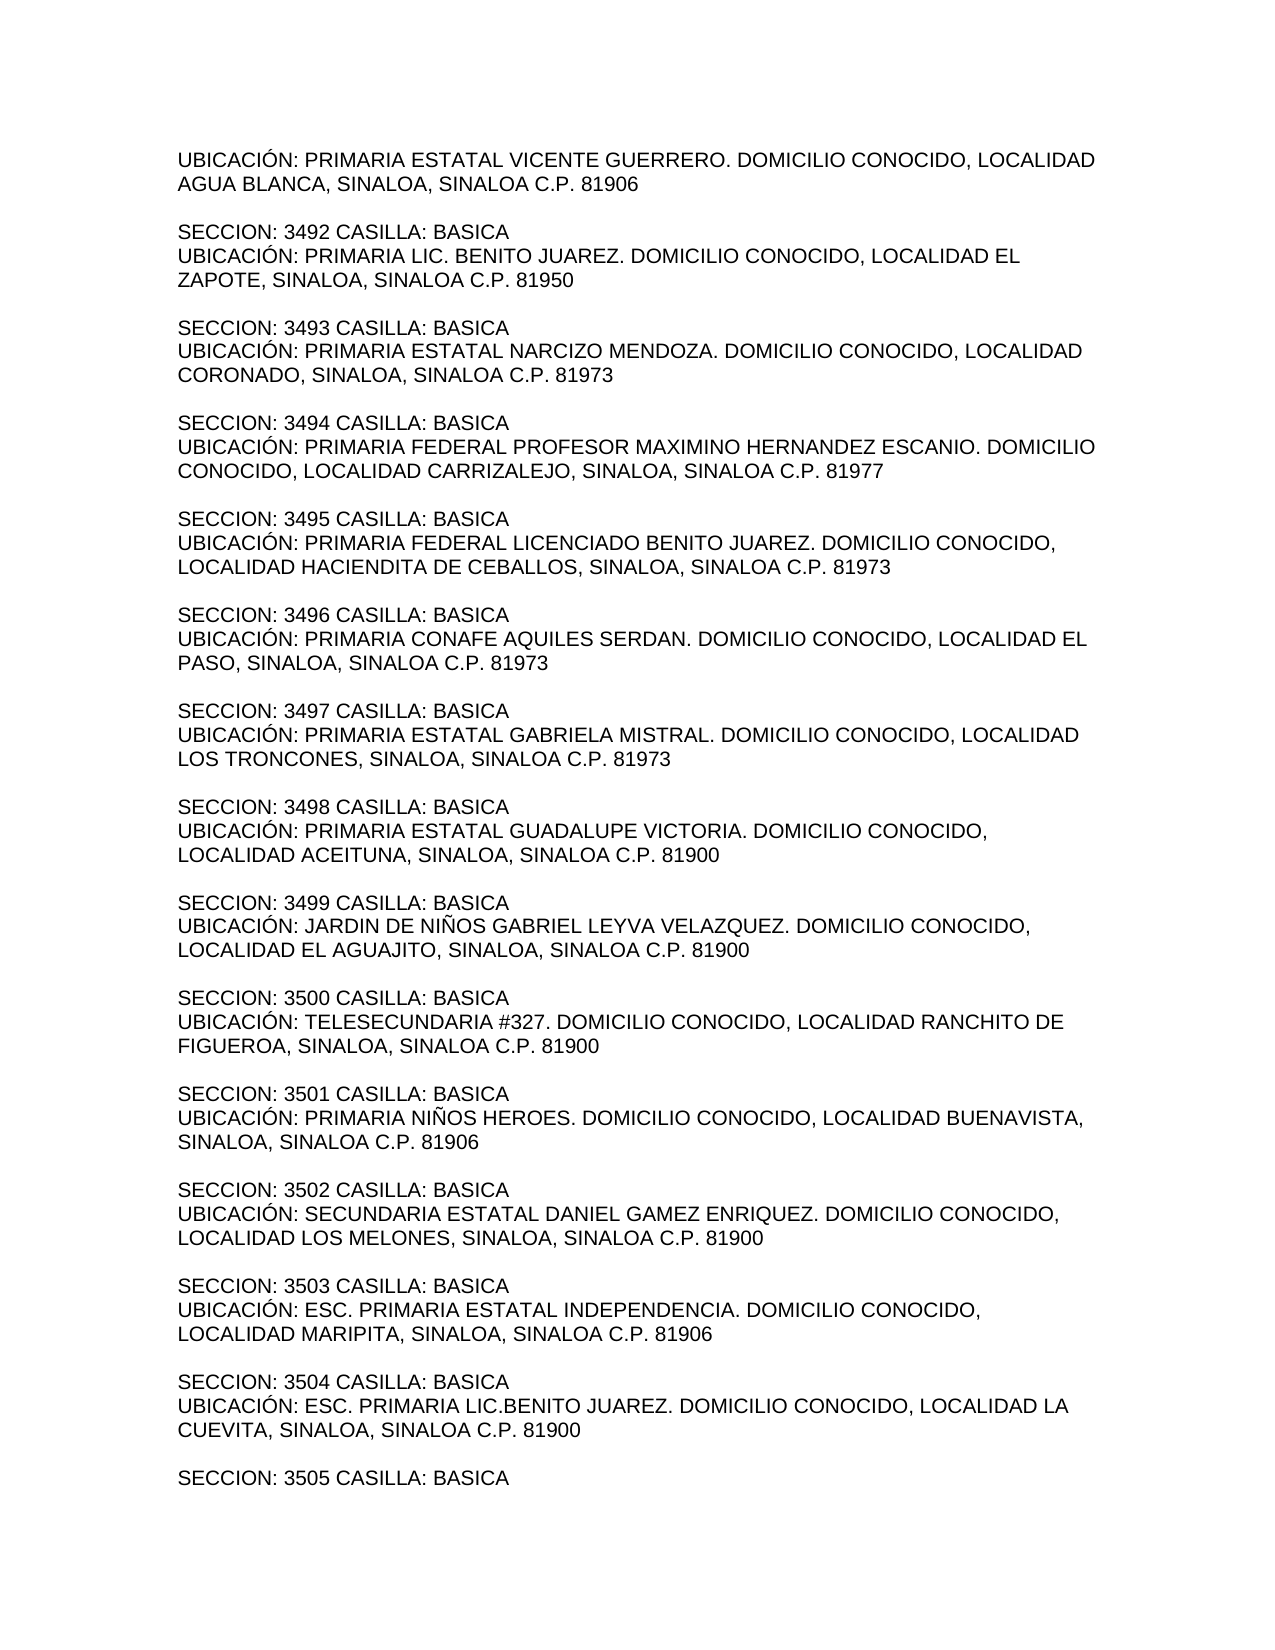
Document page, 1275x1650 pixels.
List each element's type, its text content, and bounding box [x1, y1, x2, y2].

text UBICACIÓN: ESC. PRIMARIA ESTATAL INDEPENDENCIA. DOMICILIO CONOCIDO, LOCALIDAD MARIPITA, SINALOA, SINALOA C.P. 81906 [177, 1298, 1098, 1346]
text SECCION: 3503 CASILLA: BASICA [177, 1274, 1098, 1298]
text UBICACIÓN: PRIMARIA ESTATAL GABRIELA MISTRAL. DOMICILIO CONOCIDO, LOCALIDAD LOS TRONCONES, SINALOA, SINALOA C.P. 81973 [177, 723, 1098, 771]
text SECCION: 3493 CASILLA: BASICA [177, 315, 1098, 339]
text SECCION: 3494 CASILLA: BASICA [177, 411, 1098, 435]
text UBICACIÓN: PRIMARIA FEDERAL LICENCIADO BENITO JUAREZ. DOMICILIO CONOCIDO, LOCALIDAD HACIENDITA DE CEBALLOS, SINALOA, SINALOA C.P. 81973 [177, 531, 1098, 579]
text SECCION: 3497 CASILLA: BASICA [177, 699, 1098, 723]
text UBICACIÓN: ESC. PRIMARIA LIC.BENITO JUAREZ. DOMICILIO CONOCIDO, LOCALIDAD LA CUEVITA, SINALOA, SINALOA C.P. 81900 [177, 1393, 1098, 1441]
text SECCION: 3502 CASILLA: BASICA [177, 1178, 1098, 1202]
text SECCION: 3504 CASILLA: BASICA [177, 1369, 1098, 1393]
text UBICACIÓN: PRIMARIA CONAFE AQUILES SERDAN. DOMICILIO CONOCIDO, LOCALIDAD EL PASO, SINALOA, SINALOA C.P. 81973 [177, 627, 1098, 675]
text SECCION: 3505 CASILLA: BASICA [177, 1465, 1098, 1489]
text UBICACIÓN: PRIMARIA LIC. BENITO JUAREZ. DOMICILIO CONOCIDO, LOCALIDAD EL ZAPOTE, SINALOA, SINALOA C.P. 81950 [177, 243, 1098, 291]
text UBICACIÓN: TELESECUNDARIA #327. DOMICILIO CONOCIDO, LOCALIDAD RANCHITO DE FIGUEROA, SINALOA, SINALOA C.P. 81900 [177, 1010, 1098, 1058]
text UBICACIÓN: JARDIN DE NIÑOS GABRIEL LEYVA VELAZQUEZ. DOMICILIO CONOCIDO, LOCALIDAD EL AGUAJITO, SINALOA, SINALOA C.P. 81900 [177, 914, 1098, 962]
text SECCION: 3495 CASILLA: BASICA [177, 507, 1098, 531]
text UBICACIÓN: PRIMARIA NIÑOS HEROES. DOMICILIO CONOCIDO, LOCALIDAD BUENAVISTA, SINALOA, SINALOA C.P. 81906 [177, 1106, 1098, 1154]
text SECCION: 3498 CASILLA: BASICA [177, 794, 1098, 818]
text UBICACIÓN: PRIMARIA FEDERAL PROFESOR MAXIMINO HERNANDEZ ESCANIO. DOMICILIO CONOCIDO, LOCALIDAD CARRIZALEJO, SINALOA, SINALOA C.P. 81977 [177, 435, 1098, 483]
text SECCION: 3501 CASILLA: BASICA [177, 1082, 1098, 1106]
text SECCION: 3492 CASILLA: BASICA [177, 219, 1098, 243]
text SECCION: 3496 CASILLA: BASICA [177, 603, 1098, 627]
text UBICACIÓN: PRIMARIA ESTATAL VICENTE GUERRERO. DOMICILIO CONOCIDO, LOCALIDAD AGUA BLANCA, SINALOA, SINALOA C.P. 81906 [177, 148, 1098, 196]
text UBICACIÓN: SECUNDARIA ESTATAL DANIEL GAMEZ ENRIQUEZ. DOMICILIO CONOCIDO, LOCALIDAD LOS MELONES, SINALOA, SINALOA C.P. 81900 [177, 1202, 1098, 1250]
text UBICACIÓN: PRIMARIA ESTATAL GUADALUPE VICTORIA. DOMICILIO CONOCIDO, LOCALIDAD ACEITUNA, SINALOA, SINALOA C.P. 81900 [177, 818, 1098, 866]
text UBICACIÓN: PRIMARIA ESTATAL NARCIZO MENDOZA. DOMICILIO CONOCIDO, LOCALIDAD CORONADO, SINALOA, SINALOA C.P. 81973 [177, 339, 1098, 387]
text SECCION: 3499 CASILLA: BASICA [177, 890, 1098, 914]
text SECCION: 3500 CASILLA: BASICA [177, 986, 1098, 1010]
